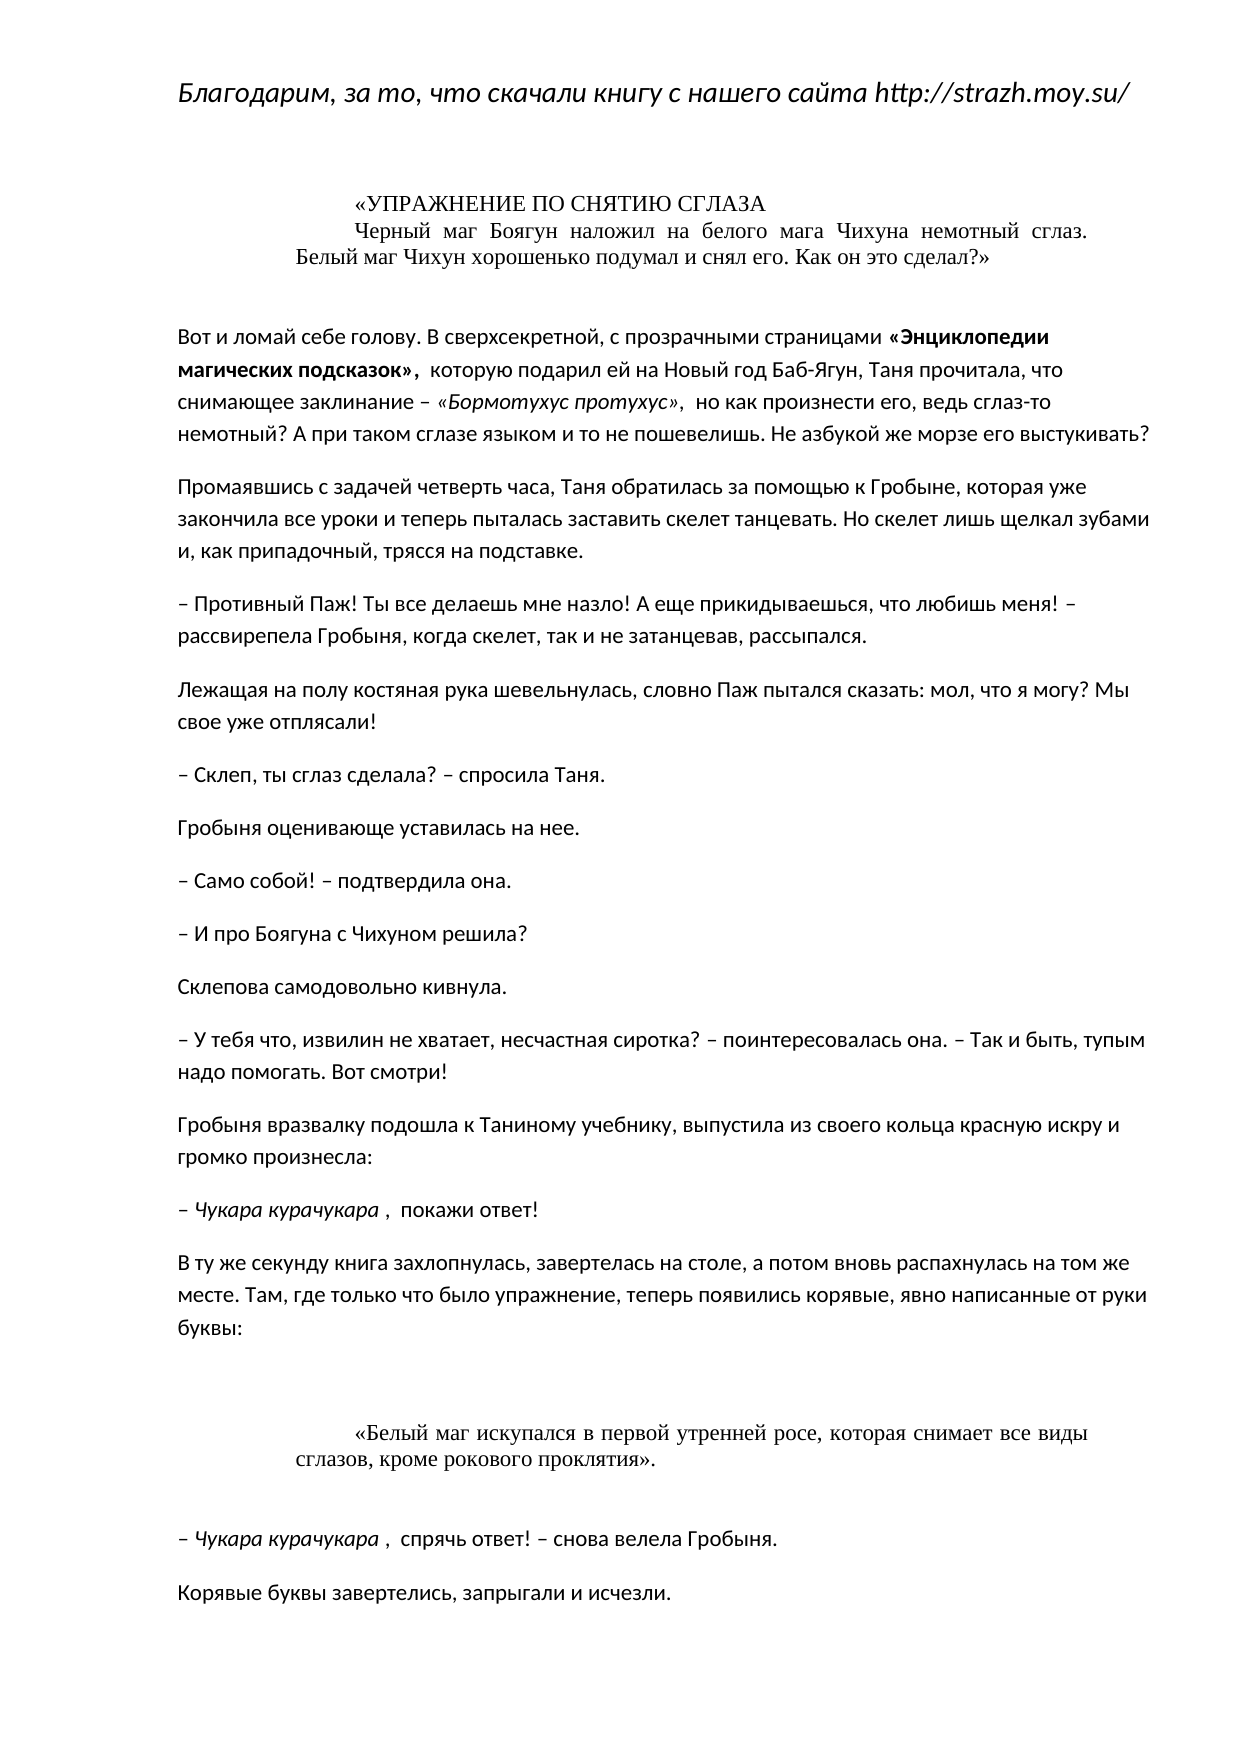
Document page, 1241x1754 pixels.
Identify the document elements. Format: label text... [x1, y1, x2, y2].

text – У тебя что, извилин не хватает, несчастная сиротка? – поинтересовалась она. – Так и быть, тупым надо помогать. Вот смотри! [177, 1025, 1152, 1085]
text Черный маг Боягун наложил на белого мага Чихуна немотный сглаз. Белый маг Чихун хорошенько подумал и снял его. Как он это сделал?» [295, 217, 1089, 269]
text – Противный Паж! Ты все делаешь мне назло! А еще прикидываешься, что любишь меня! – рассвирепела Гробыня, когда скелет, так и не затанцевав, рассыпался. [177, 589, 1152, 650]
text Гробыня вразвалку подошла к Таниному учебнику, выпустила из своего кольца красную искру и громко произнесла: [177, 1110, 1152, 1170]
text Гробыня оценивающе уставилась на нее. [177, 813, 1152, 841]
text Промаявшись с задачей четверть часа, Таня обратилась за помощью к Гробыне, которая уже закончила все уроки и теперь пыталась заставить скелет танцевать. Но скелет лишь щелкал зубами и, как припадочный, трясся на подставке. [177, 472, 1152, 564]
text Склепова самодовольно кивнула. [177, 972, 1152, 1000]
text Корявые буквы завертелись, запрыгали и исчезли. [177, 1578, 1152, 1606]
text – Само собой! – подтвердила она. [177, 866, 1152, 894]
text – Чукара курачукара , покажи ответ! [177, 1195, 1152, 1223]
text – Чукара курачукара , спрячь ответ! – снова велела Гробыня. [177, 1524, 1152, 1553]
text «УПРАЖНЕНИЕ ПО СНЯТИЮ СГЛАЗА [295, 190, 1089, 217]
text «Белый маг искупался в первой утренней росе, которая снимает все виды сглазов, кроме рокового проклятия». [295, 1419, 1089, 1472]
text Вот и ломай себе голову. В сверхсекретной, с прозрачными страницами «Энциклопедии магических подсказок», которую подарил ей на Новый год Баб-Ягун, Таня прочитала, что снимающее заклинание – «Бормотухус протухус», но как произнести его, ведь сглаз-то немотный? А при таком сглазе языком и то не пошевелишь. Не азбукой же морзе его выстукивать? [177, 322, 1152, 447]
text В ту же секунду книга захлопнулась, завертелась на столе, а потом вновь распахнулась на том же месте. Там, где только что было упражнение, теперь появились корявые, явно написанные от руки буквы: [177, 1248, 1152, 1341]
text – Склеп, ты сглаз сделала? – спросила Таня. [177, 760, 1152, 788]
text Лежащая на полу костяная рука шевельнулась, словно Паж пытался сказать: мол, что я могу? Мы свое уже отплясали! [177, 675, 1152, 735]
text – И про Боягуна с Чихуном решила? [177, 919, 1152, 947]
